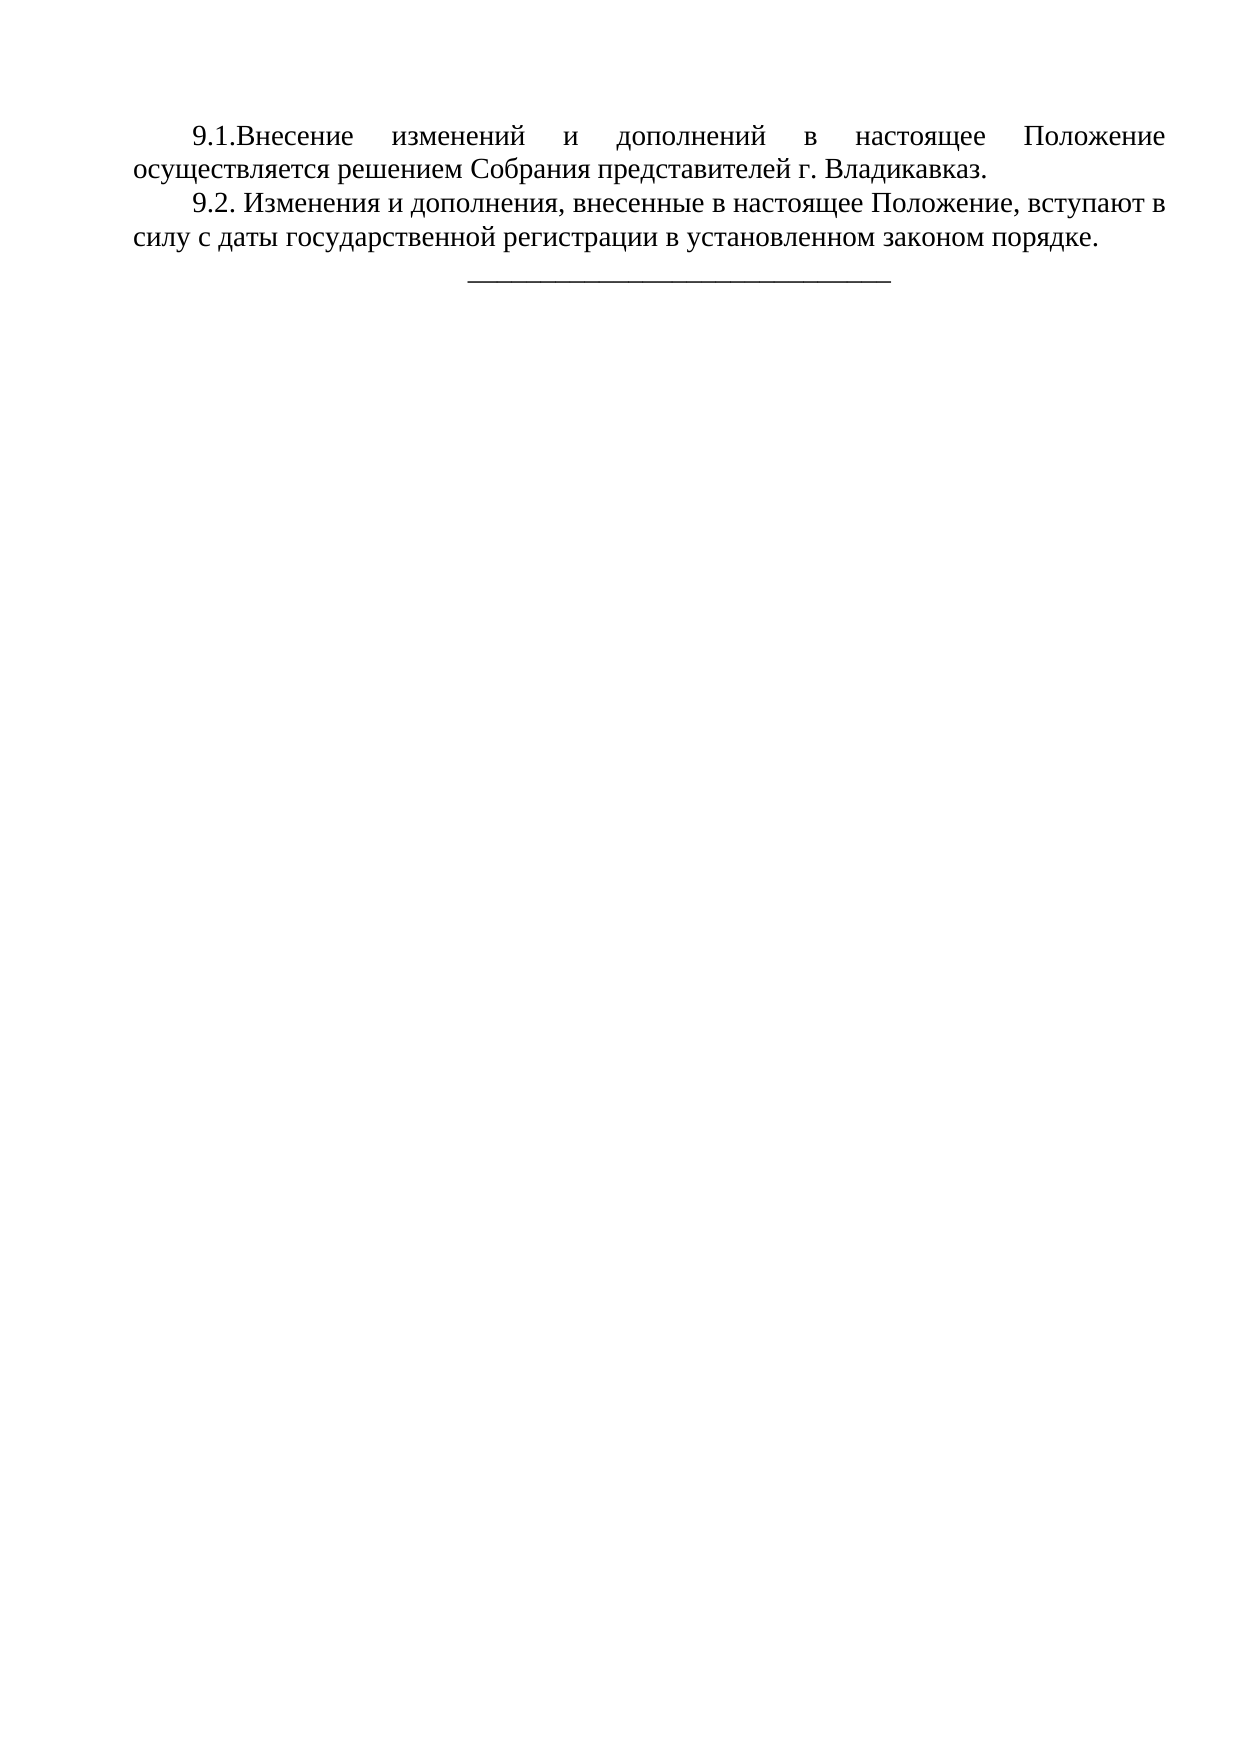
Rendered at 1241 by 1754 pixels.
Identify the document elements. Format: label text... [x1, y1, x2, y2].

text _____________________________ [133, 252, 1166, 286]
text 9.1.Внесение изменений и дополнений в настоящее Положение осуществляется решением Собрания представителей г. Владикавказ. [133, 118, 1166, 185]
text 9.2. Изменения и дополнения, внесенные в настоящее Положение, вступают в силу с даты государственной регистрации в установленном законом порядке. [133, 185, 1166, 252]
